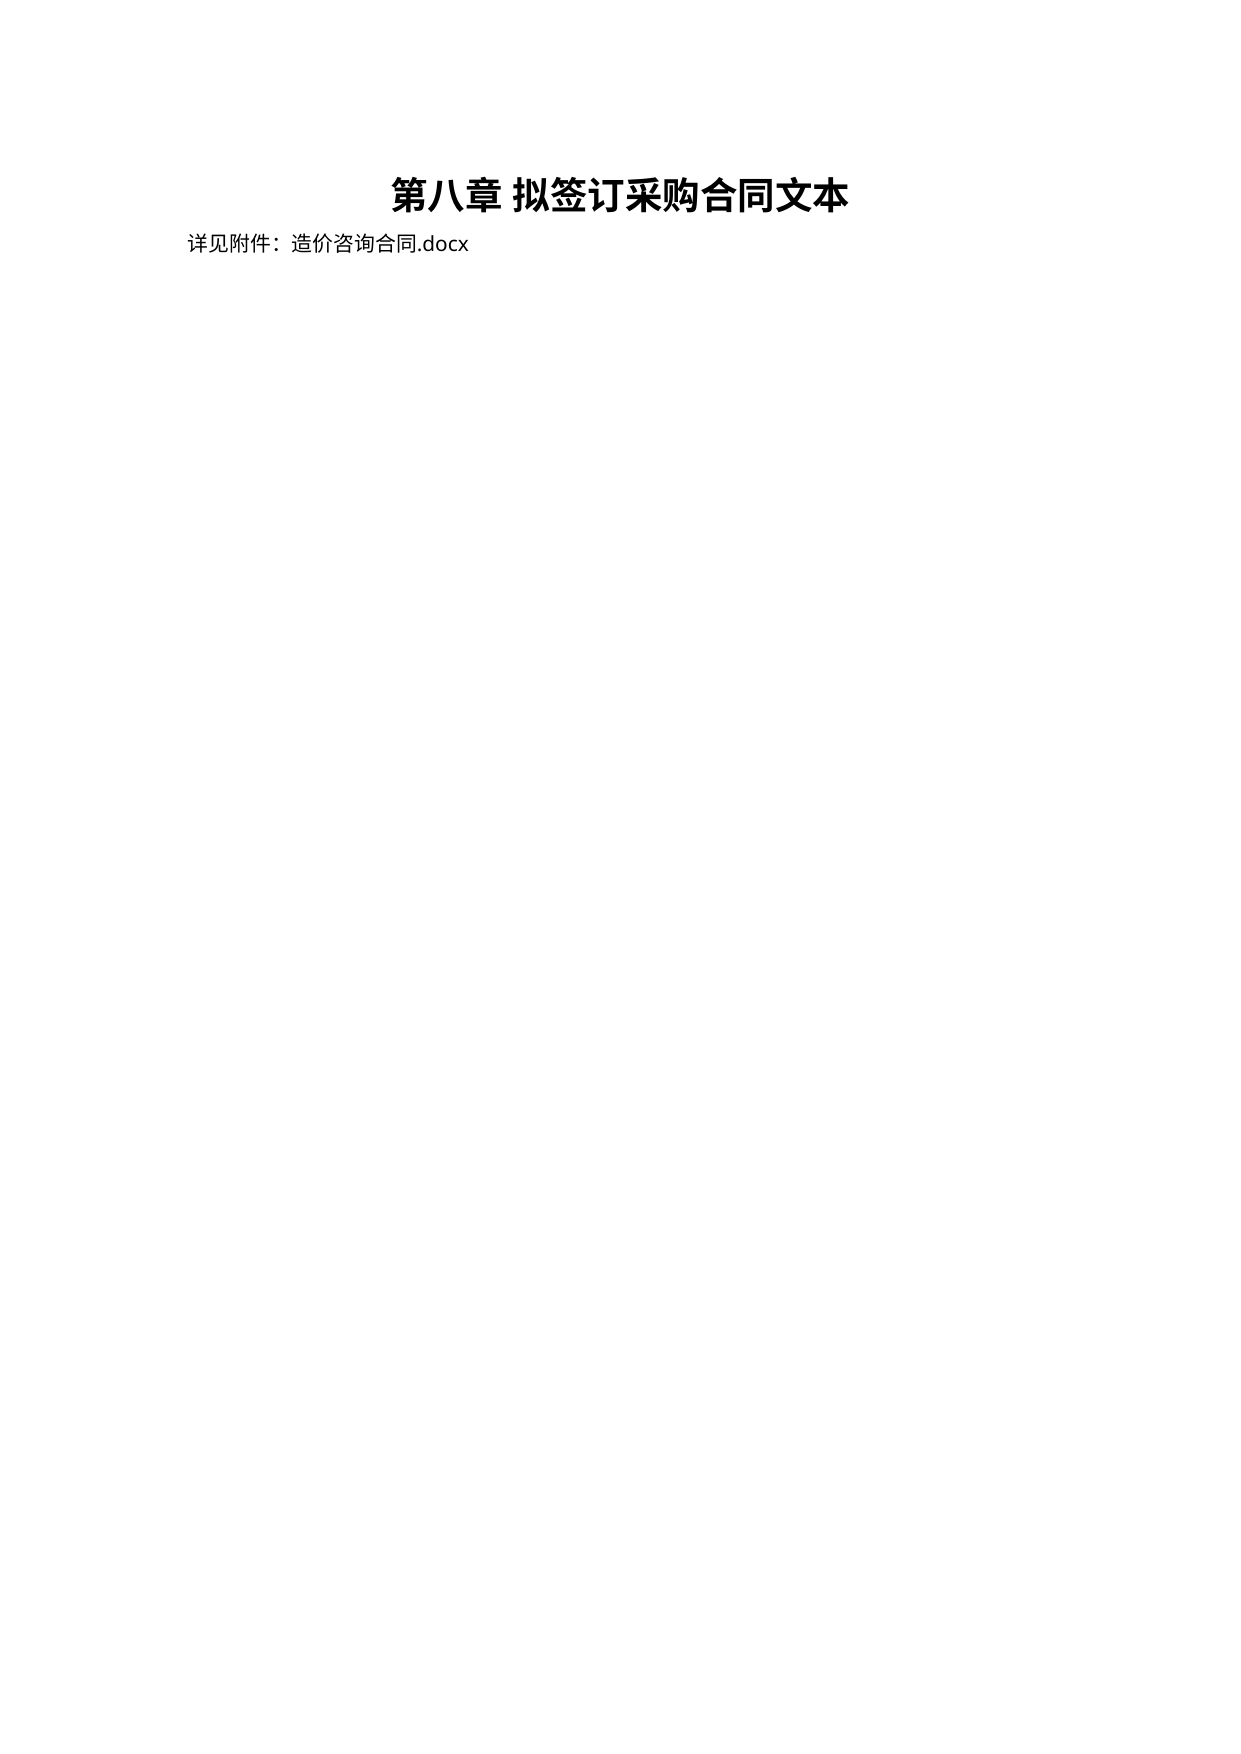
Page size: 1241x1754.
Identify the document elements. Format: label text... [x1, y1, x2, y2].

text 第八章 拟签订采购合同文本 [187, 162, 1053, 227]
text 详见附件：造价咨询合同.docx [187, 227, 1053, 259]
